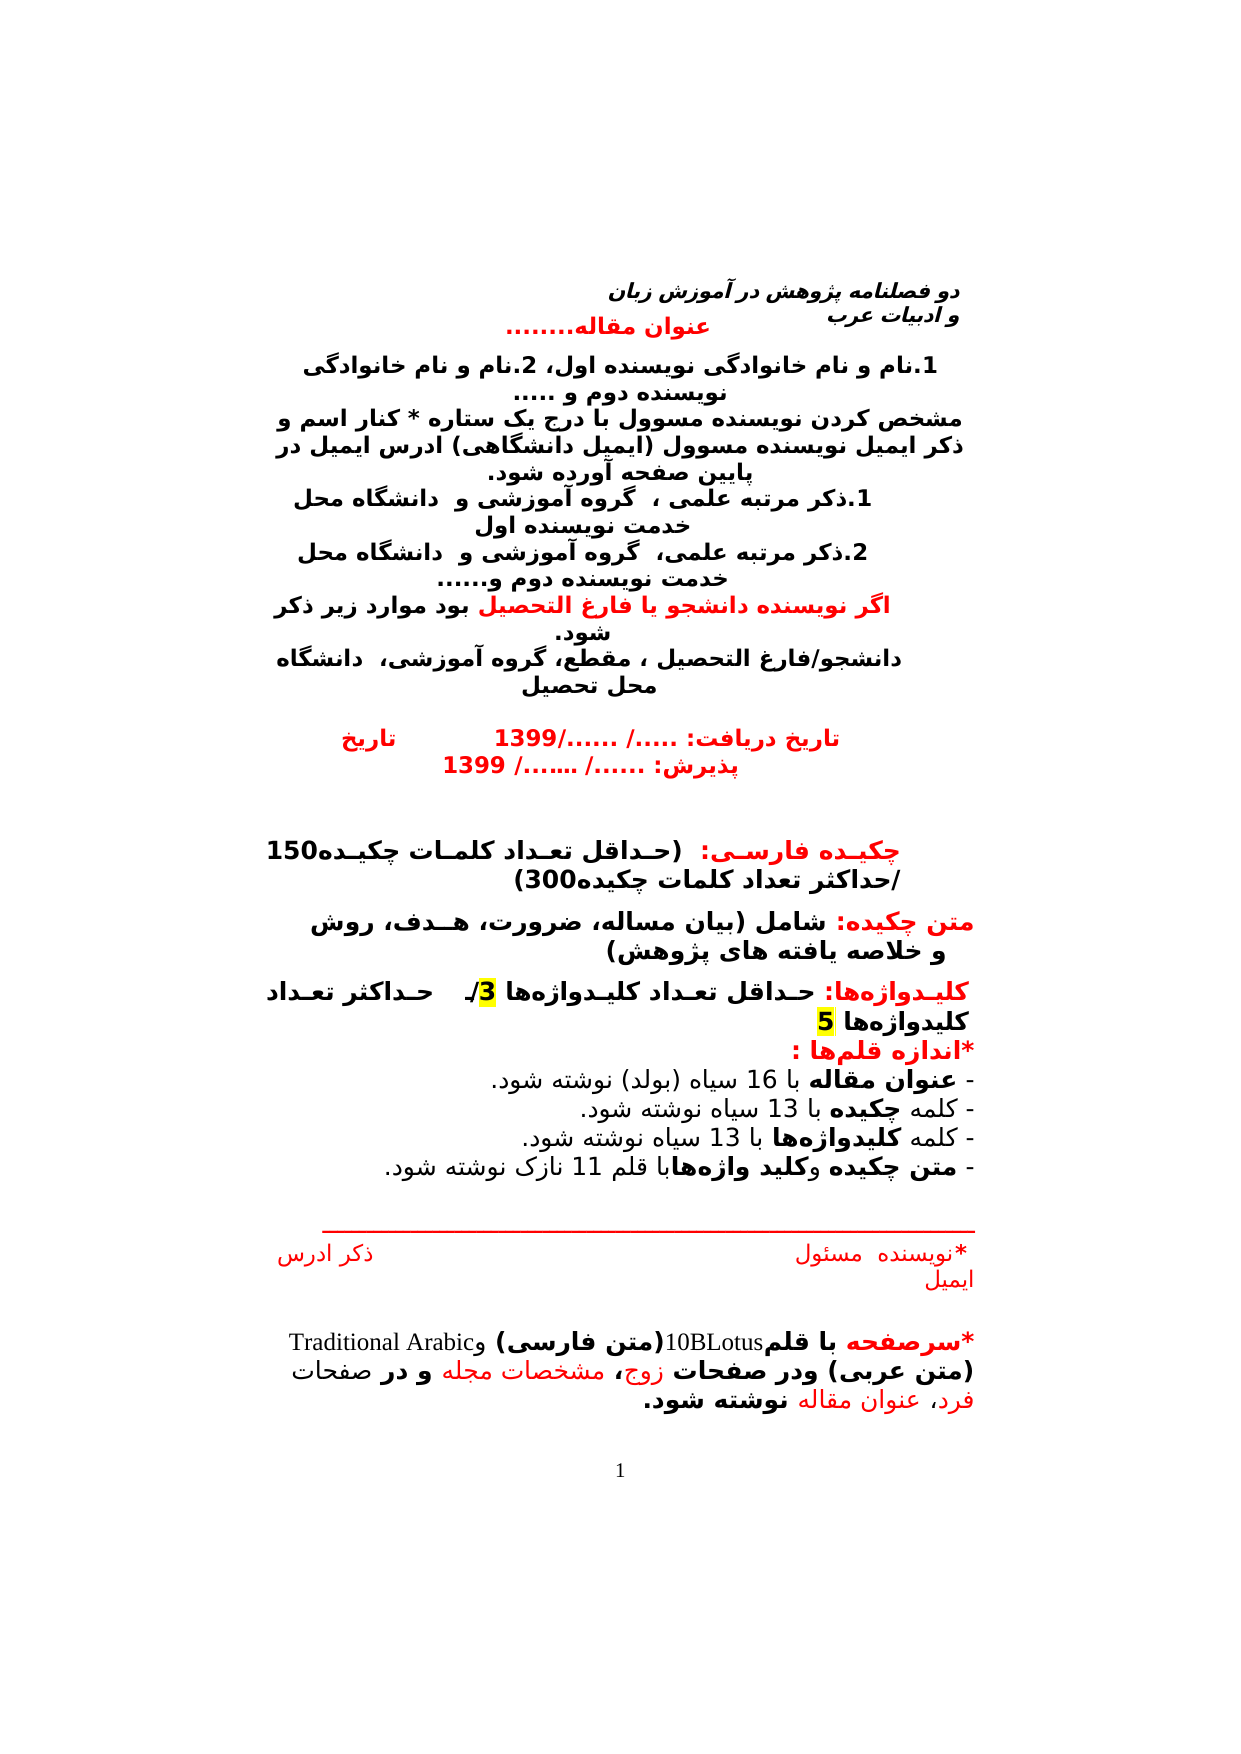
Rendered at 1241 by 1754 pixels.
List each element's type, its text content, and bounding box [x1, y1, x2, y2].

text ـــــــــــــــــــــــــــــــــــــــــــــــــــــــــــــــــــــــــــــــــــــــــ [266, 1211, 974, 1240]
text اگر نویسنده دانشجو یا فارغ التحصیل بود موارد زیر ذکر شود. [266, 592, 899, 645]
text *نویسنده مسئول ذکر ادرس ایمیل [266, 1240, 974, 1293]
text 1.ذکر مرتبه علمی ، گروه آموزشی و دانشگاه محل خدمت نویسنده اول [266, 485, 899, 539]
text مشخص کردن نویسنده مسوول با درج یک ستاره * کنار اسم و ذکر ایمیل نویسنده مسوول (ایمیل دانشگاهی) ادرس ایمیل در پایین صفحه آورده شود. [266, 405, 974, 485]
text كليدواژه‌ها: حداقل تعداد كليدواژه‌ها 3/ حداکثر تعداد كليدواژه‌ها 5 [266, 978, 969, 1036]
text - کلمه چکیده با 13 سیاه نوشته شود. [266, 1094, 974, 1123]
text 1.نام و نام خانوادگی نویسنده اول، 2.نام و نام خانوادگی نویسنده دوم و ..... [266, 352, 974, 405]
text - متن چکیده وکلید واژه‌هابا قلم 11 نازک نوشته شود. [266, 1153, 974, 1182]
text تاریخ دریافت: ...../ ....../1399 تاریخ پذیرش: ....../ ......./ 1399 [266, 725, 915, 778]
text *اندازه قلم‌ها : [266, 1036, 974, 1065]
text چکیده فارسی: (حداقل تعداد کلمات چکیده150 /حداکثر تعداد کلمات چکیده300) [266, 836, 901, 894]
text عنوان مقاله........ [266, 313, 950, 339]
text - کلمه کلید‌واژه‌ها با 13 سیاه نوشته شود. [266, 1123, 974, 1153]
text متن چکیده: شامل (بیان مساله، ضرورت، هدف، روش و خلاصه یافته های پژوهش) [310, 907, 974, 965]
text دانشجو/فارغ التحصیل ، مقطع، گروه آموزشی، دانشگاه محل تحصیل [266, 645, 913, 699]
text *سرصفحه با قلم10BLotus(متن فارسی) وTraditional Arabic (متن عربی) ودر صفحات زوج، مشخصات مجله و در صفحات فرد، عنوان مقاله نوشته شود. [266, 1327, 974, 1414]
text 2.ذکر مرتبه علمی، گروه آموزشی و دانشگاه محل خدمت نویسنده دوم و...... [266, 539, 899, 592]
text - عنوان مقاله با 16 سیاه (بولد) نوشته شود. [266, 1065, 974, 1094]
